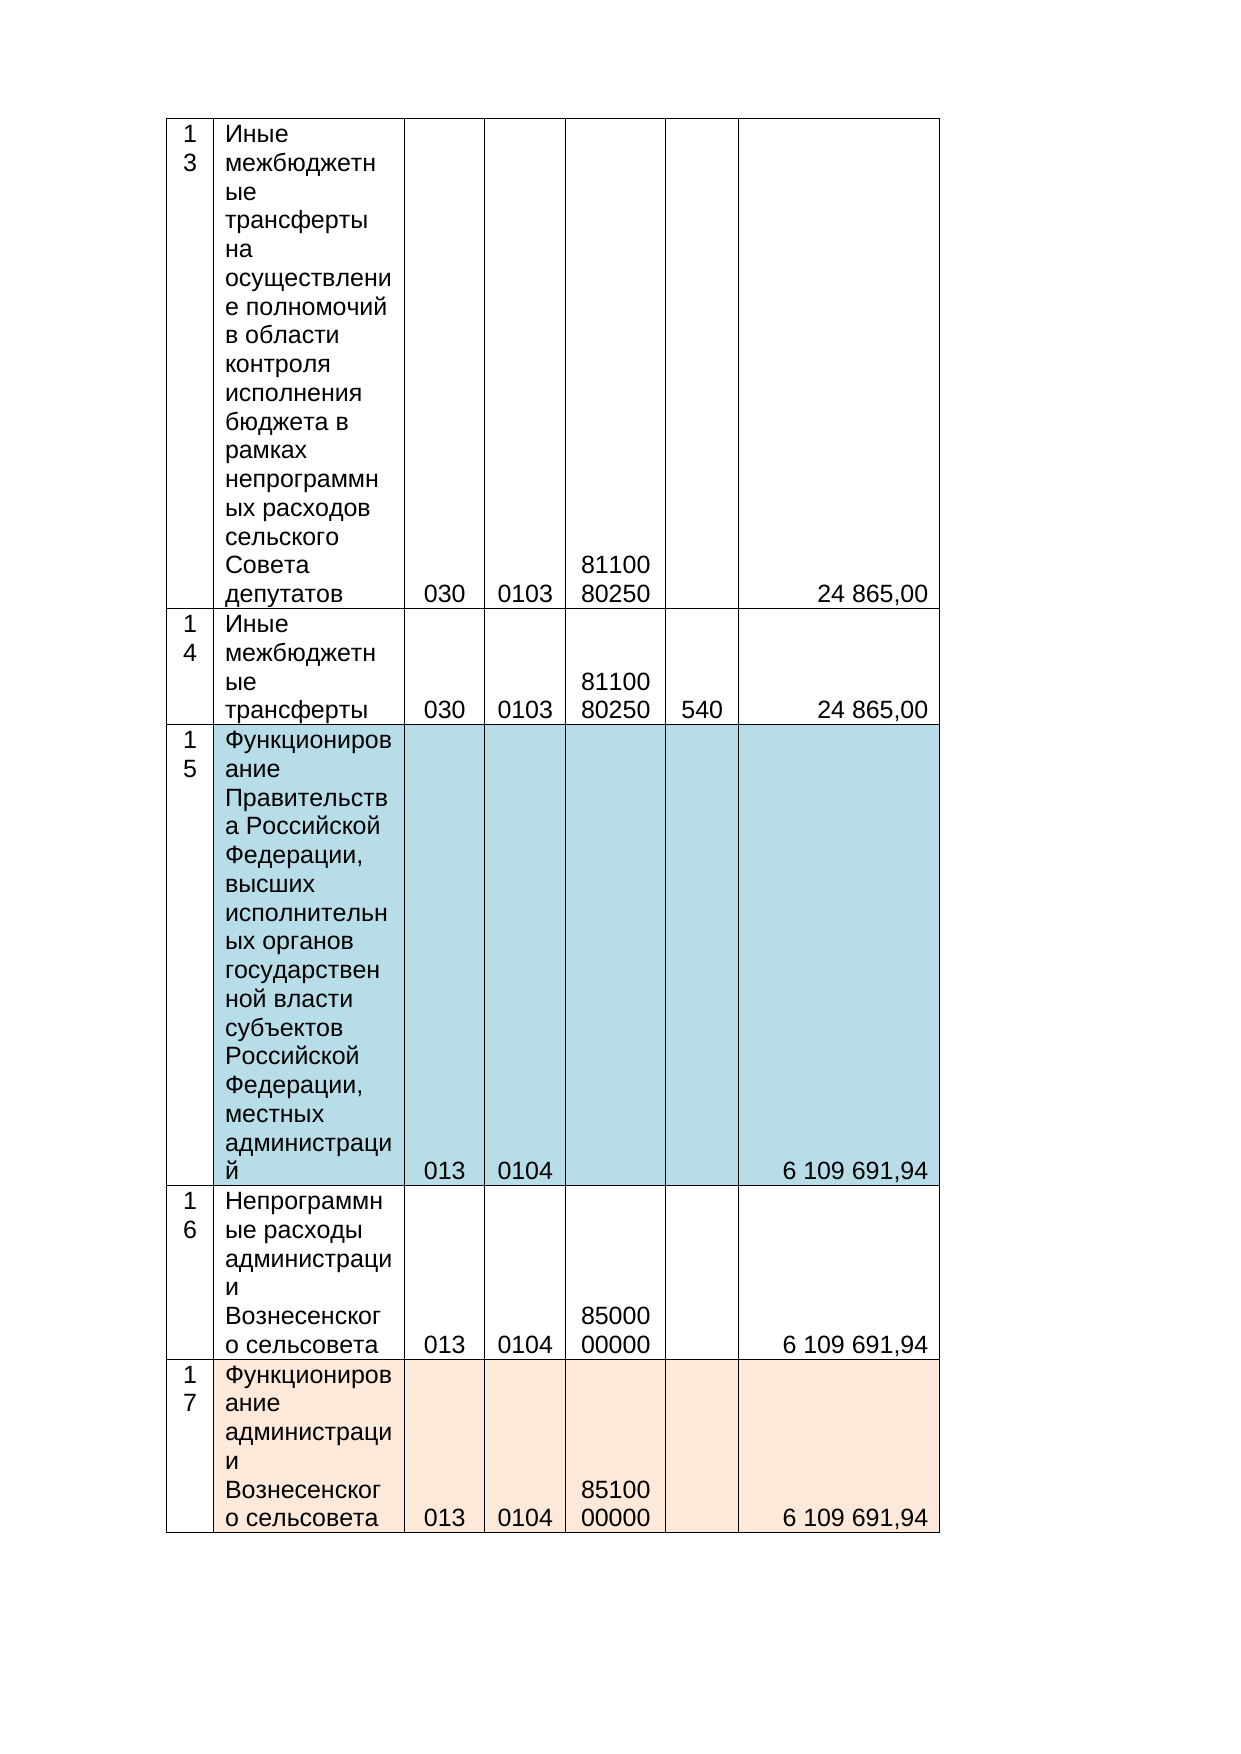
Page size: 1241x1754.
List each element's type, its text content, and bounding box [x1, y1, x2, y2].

table_cell 17 [167, 1360, 213, 1532]
table_cell Непрограммные расходы администрации Вознесенского сельсовета [214, 1186, 404, 1358]
table_cell [566, 725, 665, 1185]
table_cell [666, 1186, 738, 1358]
table_cell 6 109 691,94 [739, 725, 939, 1185]
table_cell [666, 119, 738, 608]
table_cell 13 [167, 119, 213, 608]
table_cell 8110080250 [566, 119, 665, 608]
table_cell 24 865,00 [739, 119, 939, 608]
table_cell 24 865,00 [739, 609, 939, 724]
table_cell 013 [405, 1360, 484, 1532]
table_cell 0104 [485, 1360, 565, 1532]
table_cell 013 [405, 725, 484, 1185]
table_cell Иные межбюджетные трансферты [214, 609, 404, 724]
table_cell 6 109 691,94 [739, 1186, 939, 1358]
table_cell 15 [167, 725, 213, 1185]
table_cell 540 [666, 609, 738, 724]
table_cell 16 [167, 1186, 213, 1358]
table_cell 8510000000 [566, 1360, 665, 1532]
table_cell [666, 1360, 738, 1532]
table_cell [666, 725, 738, 1185]
table_cell 0103 [485, 609, 565, 724]
table_cell Иные межбюджетные трансферты на осуществление полномочий в области контроля исполнения бюджета в рамках непрограммных расходов сельского Совета депутатов [214, 119, 404, 608]
table_cell 030 [405, 119, 484, 608]
table_cell Функционирование администрации Вознесенского сельсовета [214, 1360, 404, 1532]
table_cell 0103 [485, 119, 565, 608]
table_cell 8500000000 [566, 1186, 665, 1358]
table_cell 0104 [485, 725, 565, 1185]
table_cell Функционирование Правительства Российской Федерации, высших исполнительных органов государственной власти субъектов Российской Федерации, местных администраций [214, 725, 404, 1185]
table_cell 14 [167, 609, 213, 724]
table_cell 0104 [485, 1186, 565, 1358]
table_cell 030 [405, 609, 484, 724]
table_cell 6 109 691,94 [739, 1360, 939, 1532]
table_cell 013 [405, 1186, 484, 1358]
table_cell 8110080250 [566, 609, 665, 724]
